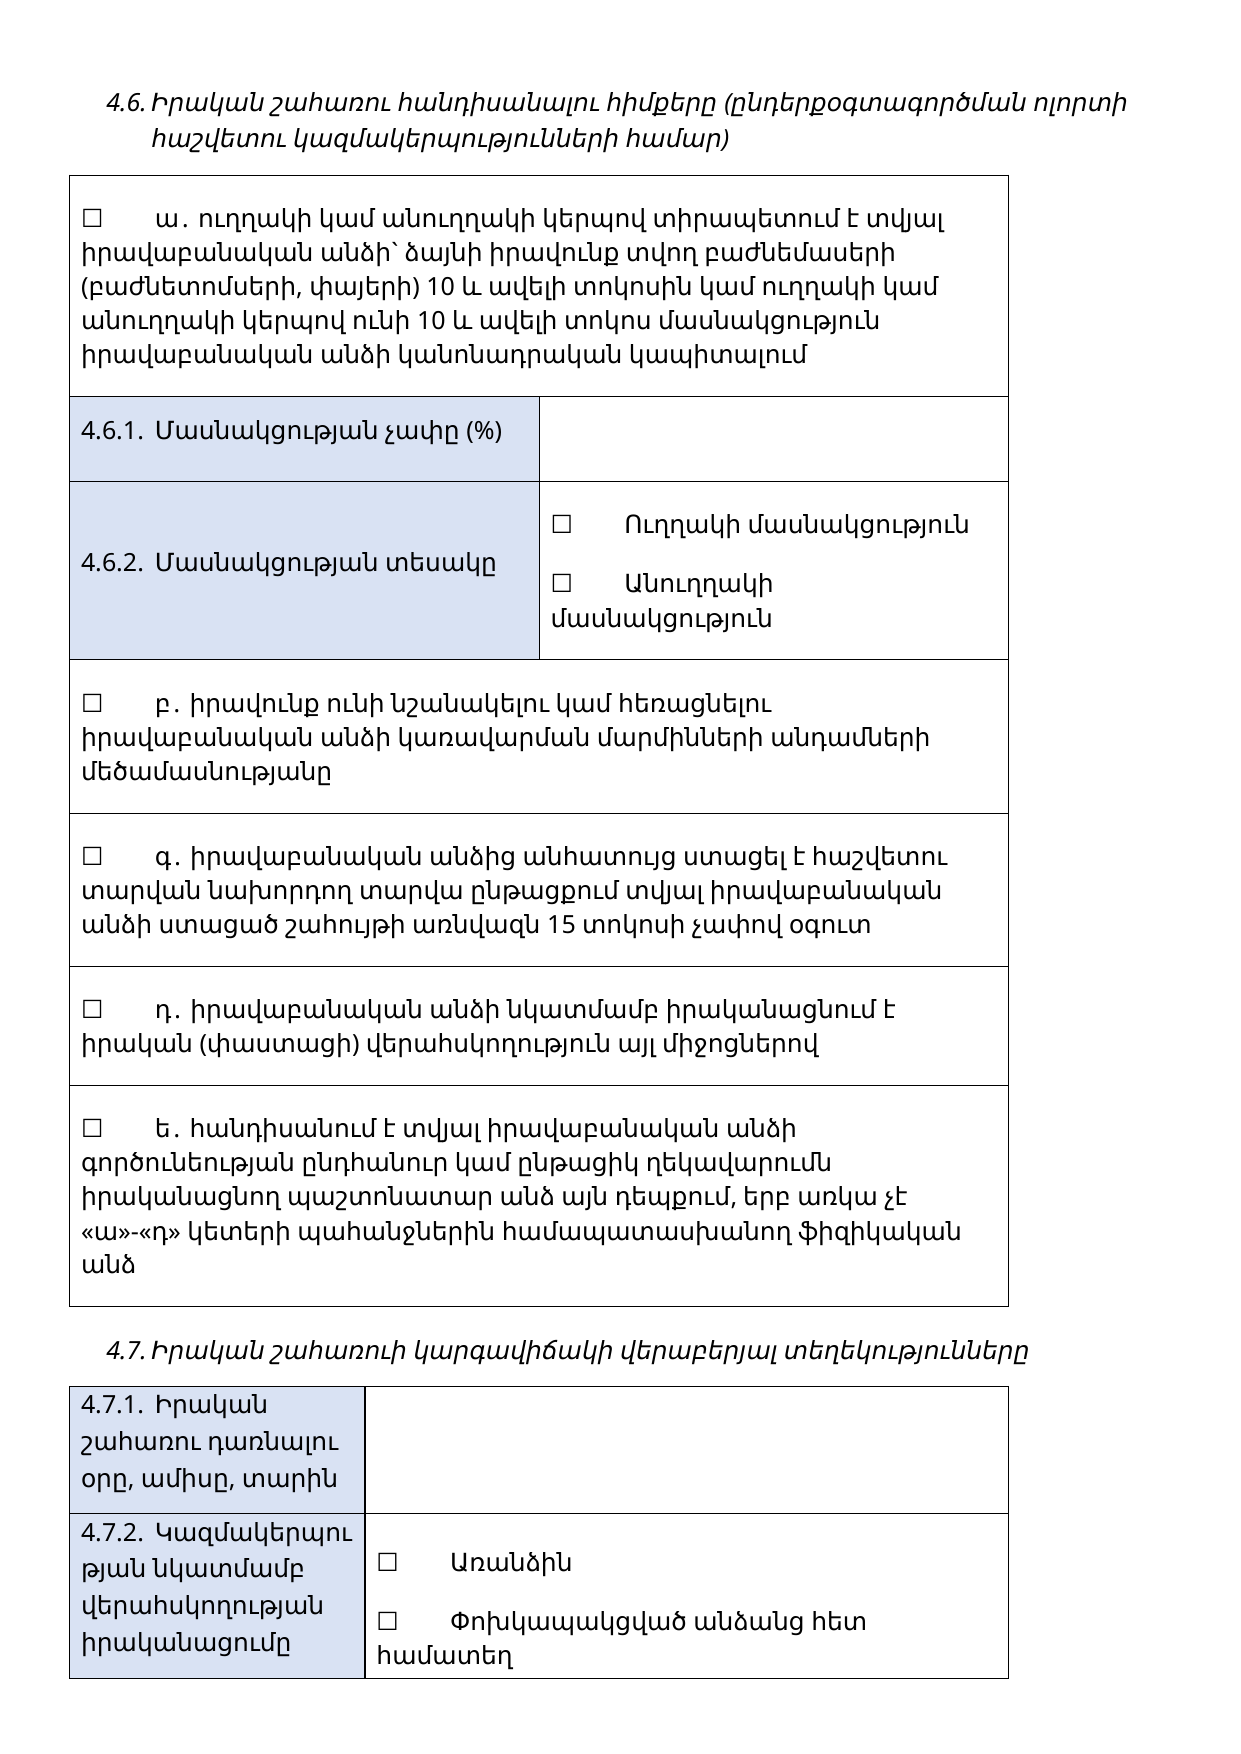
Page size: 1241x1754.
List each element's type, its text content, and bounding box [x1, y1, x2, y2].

table_cell բ․ իրավունք ունի նշանակելու կամ հեռացնելու իրավաբանական անձի կառավարման մարմինների անդամների մեծամասնությանը [70, 660, 1008, 812]
table_header [366, 1387, 1008, 1513]
table_cell Կազմակերպության նկատմամբ վերահսկողության իրականացումը [70, 1514, 364, 1678]
table_cell դ․ իրավաբանական անձի նկատմամբ իրականացնում է իրական (փաստացի) վերահսկողություն այլ միջոցներով [70, 967, 1008, 1085]
table_cell Ուղղակի մասնակցություն Անուղղակի մասնակցություն [540, 482, 1008, 659]
table_cell Մասնակցության տեսակը [70, 482, 539, 659]
table_cell ե․ հանդիսանում է տվյալ իրավաբանական անձի գործունեության ընդհանուր կամ ընթացիկ ղեկավարումն իրականացնող պաշտոնատար անձ այն դեպքում, երբ առկա չէ «ա»-«դ» կետերի պահանջներին համապատասխանող ֆիզիկական անձ [70, 1086, 1008, 1306]
table_cell Մասնակցության չափը (%) [70, 397, 539, 481]
table_cell [540, 397, 1008, 481]
table_header ա․ ուղղակի կամ անուղղակի կերպով տիրապետում է տվյալ իրավաբանական անձի` ձայնի իրավունք տվող բաժնեմասերի (բաժնետոմսերի, փայերի) 10 և ավելի տոկոսին կամ ուղղակի կամ անուղղակի կերպով ունի 10 և ավելի տոկոս մասնակցություն իրավաբանական անձի կանոնադրական կապիտալում [70, 176, 1008, 396]
table_cell Առանձին Փոխկապակցված անձանց հետ համատեղ [366, 1514, 1008, 1678]
list Իրական շահառու հանդիսանալու հիմքերը (ընդերքօգտագործման ոլորտի հաշվետու կազմակերպությունների համար) [106, 84, 1172, 155]
table_cell գ․ իրավաբանական անձից անհատույց ստացել է հաշվետու տարվան նախորդող տարվա ընթացքում տվյալ իրավաբանական անձի ստացած շահույթի առնվազն 15 տոկոսի չափով օգուտ [70, 814, 1008, 966]
table_header Իրական շահառու դառնալու օրը, ամիսը, տարին [70, 1387, 364, 1513]
list Իրական շահառուի կարգավիճակի վերաբերյալ տեղեկությունները [106, 1332, 1172, 1366]
